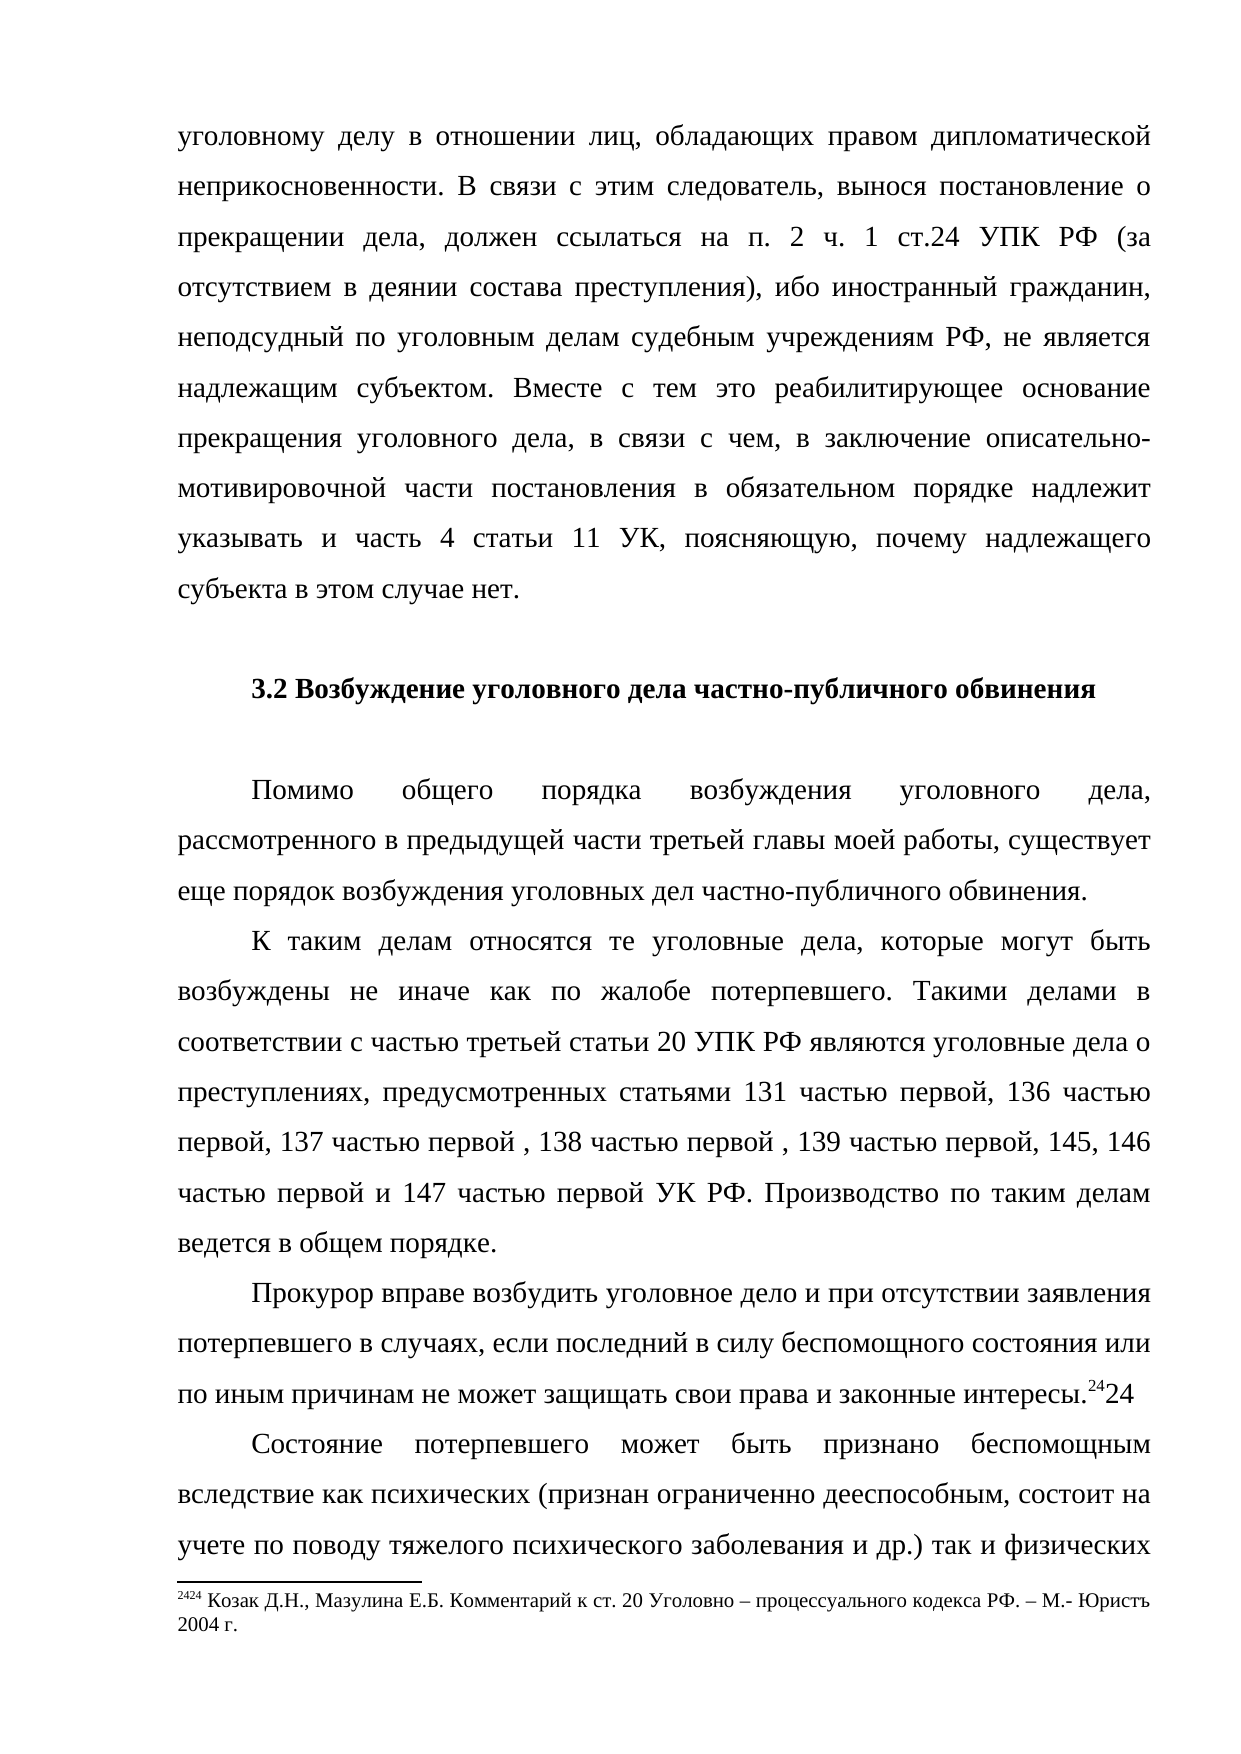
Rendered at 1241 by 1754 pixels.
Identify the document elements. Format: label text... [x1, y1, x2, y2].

text 3.2 Возбуждение уголовного дела частно-публичного обвинения [177, 672, 1152, 705]
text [177, 118, 1152, 604]
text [177, 1426, 1152, 1560]
text Прокурор вправе возбудить уголовное дело и при отсутствии заявления потерпевшего в случаях, если последний в силу беспомощного состояния или по иным причинам не может защищать свои права и законные интересы.24 [177, 1275, 1152, 1409]
text К таким делам относятся те уголовные дела, которые могут быть возбуждены не иначе как по жалобе потерпевшего. Такими делами в соответствии с частью третьей статьи 20 УПК РФ являются уголовные дела о преступлениях, предусмотренных статьями 131 частью первой, 136 частью первой, 137 частью первой , 138 частью первой , 139 частью первой, 145, 146 частью первой и 147 частью первой УК РФ. Производство по таким делам ведется в общем порядке. [177, 923, 1152, 1258]
text Помимо общего порядка возбуждения уголовного дела, рассмотренного в предыдущей части третьей главы моей работы, существует еще порядок возбуждения уголовных дел частно-публичного обвинения. [177, 772, 1152, 906]
